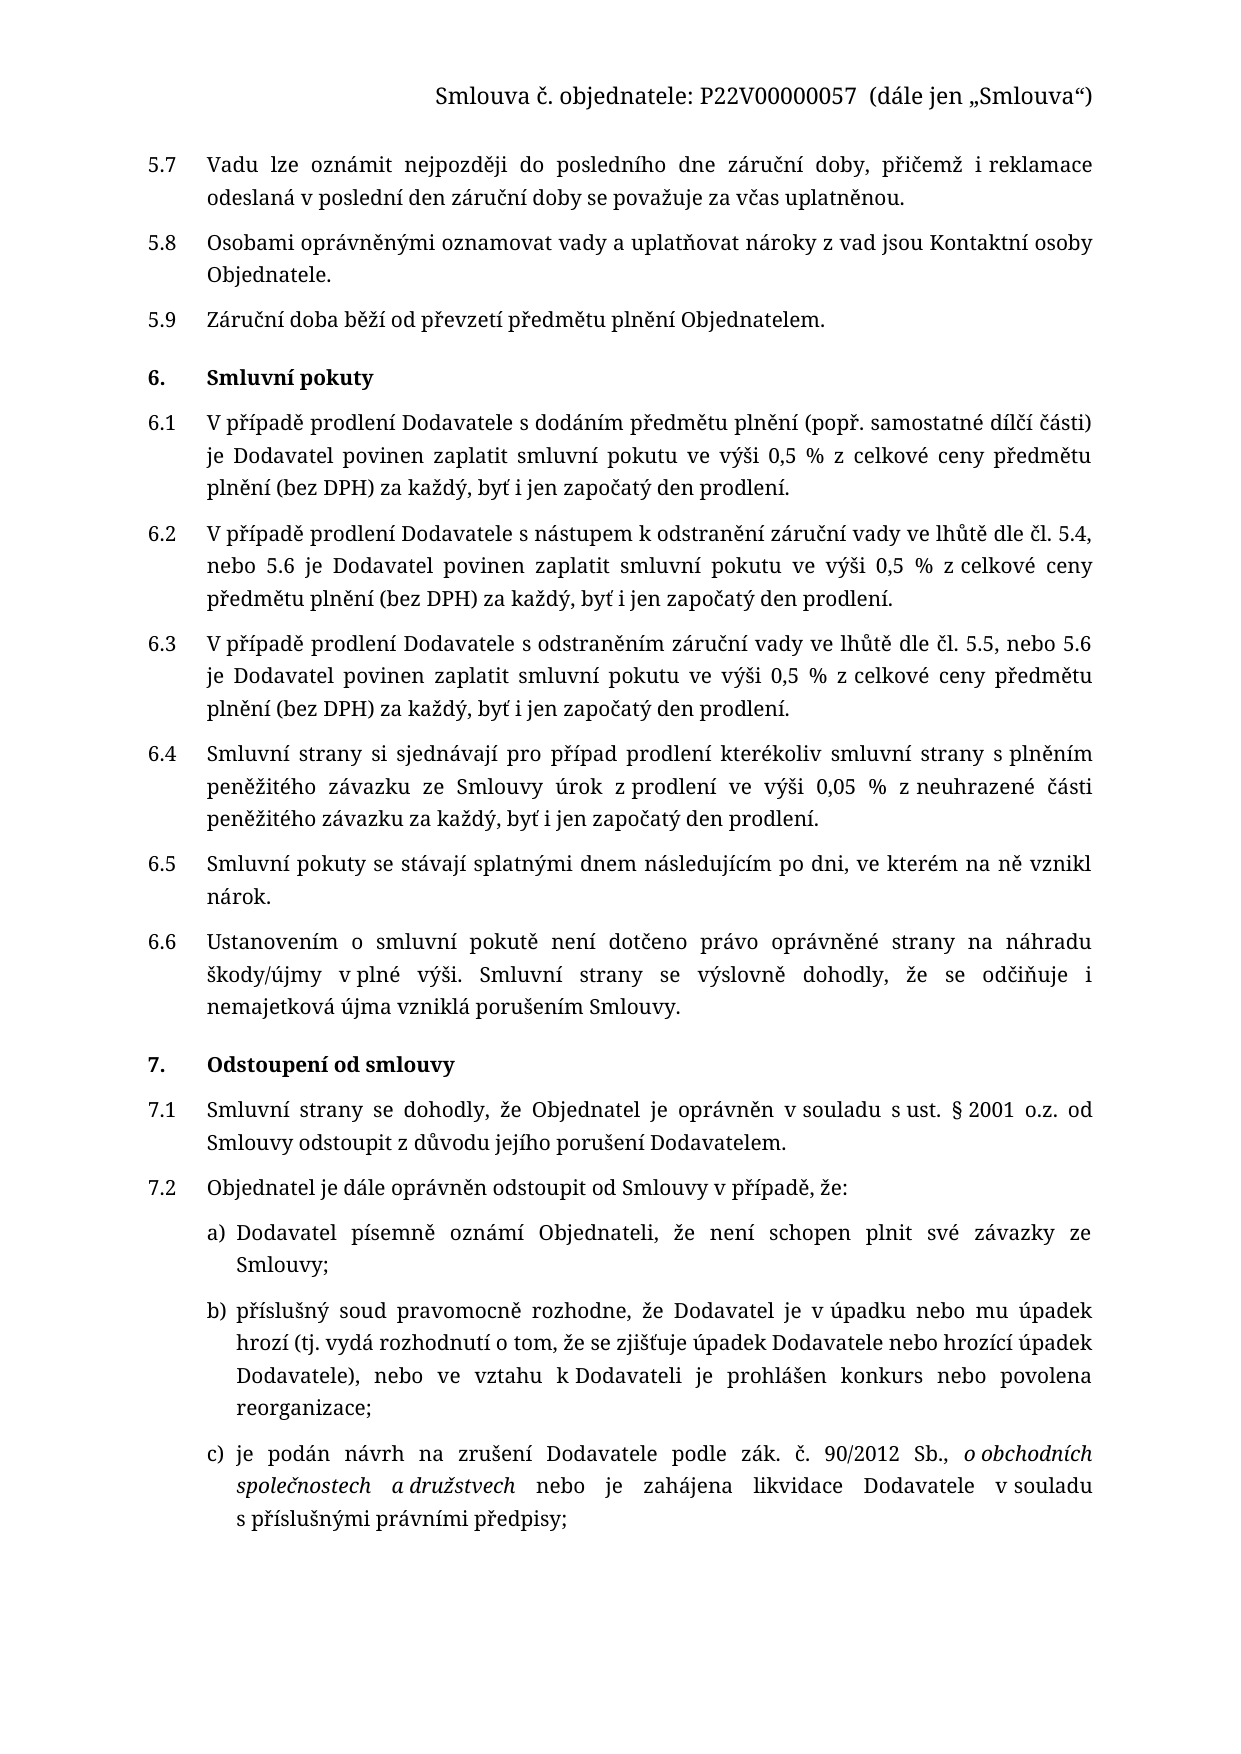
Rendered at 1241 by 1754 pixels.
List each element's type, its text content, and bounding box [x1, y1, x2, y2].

list Odstoupení od smlouvy [148, 1050, 1093, 1078]
list Osobami oprávněnými oznamovat vady a uplatňovat nároky z vad jsou Kontaktní osoby Objednatele. [148, 228, 1093, 289]
list Smluvní pokuty [148, 363, 1093, 392]
list je podán návrh na zrušení Dodavatele podle zák. č. 90/2012 Sb., o obchodních společnostech a družstvech nebo je zahájena likvidace Dodavatele v souladu s příslušnými právními předpisy; [207, 1439, 1093, 1532]
list Vadu lze oznámit nejpozději do posledního dne záruční doby, přičemž i reklamace odeslaná v poslední den záruční doby se považuje za včas uplatněnou. [148, 150, 1093, 211]
list V případě prodlení Dodavatele s odstraněním záruční vady ve lhůtě dle čl. 5.5, nebo 5.6 je Dodavatel povinen zaplatit smluvní pokutu ve výši 0,5 % z celkové ceny předmětu plnění (bez DPH) za každý, byť i jen započatý den prodlení. [148, 629, 1093, 723]
list Záruční doba běží od převzetí předmětu plnění Objednatelem. [148, 306, 1093, 334]
list V případě prodlení Dodavatele s dodáním předmětu plnění (popř. samostatné dílčí části) je Dodavatel povinen zaplatit smluvní pokutu ve výši 0,5 % z celkové ceny předmětu plnění (bez DPH) za každý, byť i jen započatý den prodlení. [148, 408, 1093, 502]
list Objednatel je dále oprávněn odstoupit od Smlouvy v případě, že: [148, 1173, 1093, 1201]
list Dodavatel písemně oznámí Objednateli, že není schopen plnit své závazky ze Smlouvy; [207, 1218, 1093, 1279]
list Ustanovením o smluvní pokutě není dotčeno právo oprávněné strany na náhradu škody/újmy v plné výši. Smluvní strany se výslovně dohodly, že se odčiňuje i nemajetková újma vzniklá porušením Smlouvy. [148, 927, 1093, 1021]
list Smluvní pokuty se stávají splatnými dnem následujícím po dni, ve kterém na ně vznikl nárok. [148, 849, 1093, 911]
list příslušný soud pravomocně rozhodne, že Dodavatel je v úpadku nebo mu úpadek hrozí (tj. vydá rozhodnutí o tom, že se zjišťuje úpadek Dodavatele nebo hrozící úpadek Dodavatele), nebo ve vztahu k Dodavateli je prohlášen konkurs nebo povolena reorganizace; [207, 1296, 1093, 1422]
list Smluvní strany se dohodly, že Objednatel je oprávněn v souladu s ust. § 2001 o.z. od Smlouvy odstoupit z důvodu jejího porušení Dodavatelem. [148, 1095, 1093, 1156]
list V případě prodlení Dodavatele s nástupem k odstranění záruční vady ve lhůtě dle čl. 5.4, nebo 5.6 je Dodavatel povinen zaplatit smluvní pokutu ve výši 0,5 % z celkové ceny předmětu plnění (bez DPH) za každý, byť i jen započatý den prodlení. [148, 519, 1093, 612]
list Smluvní strany si sjednávají pro případ prodlení kterékoliv smluvní strany s plněním peněžitého závazku ze Smlouvy úrok z prodlení ve výši 0,05 % z neuhrazené části peněžitého závazku za každý, byť i jen započatý den prodlení. [148, 739, 1093, 833]
